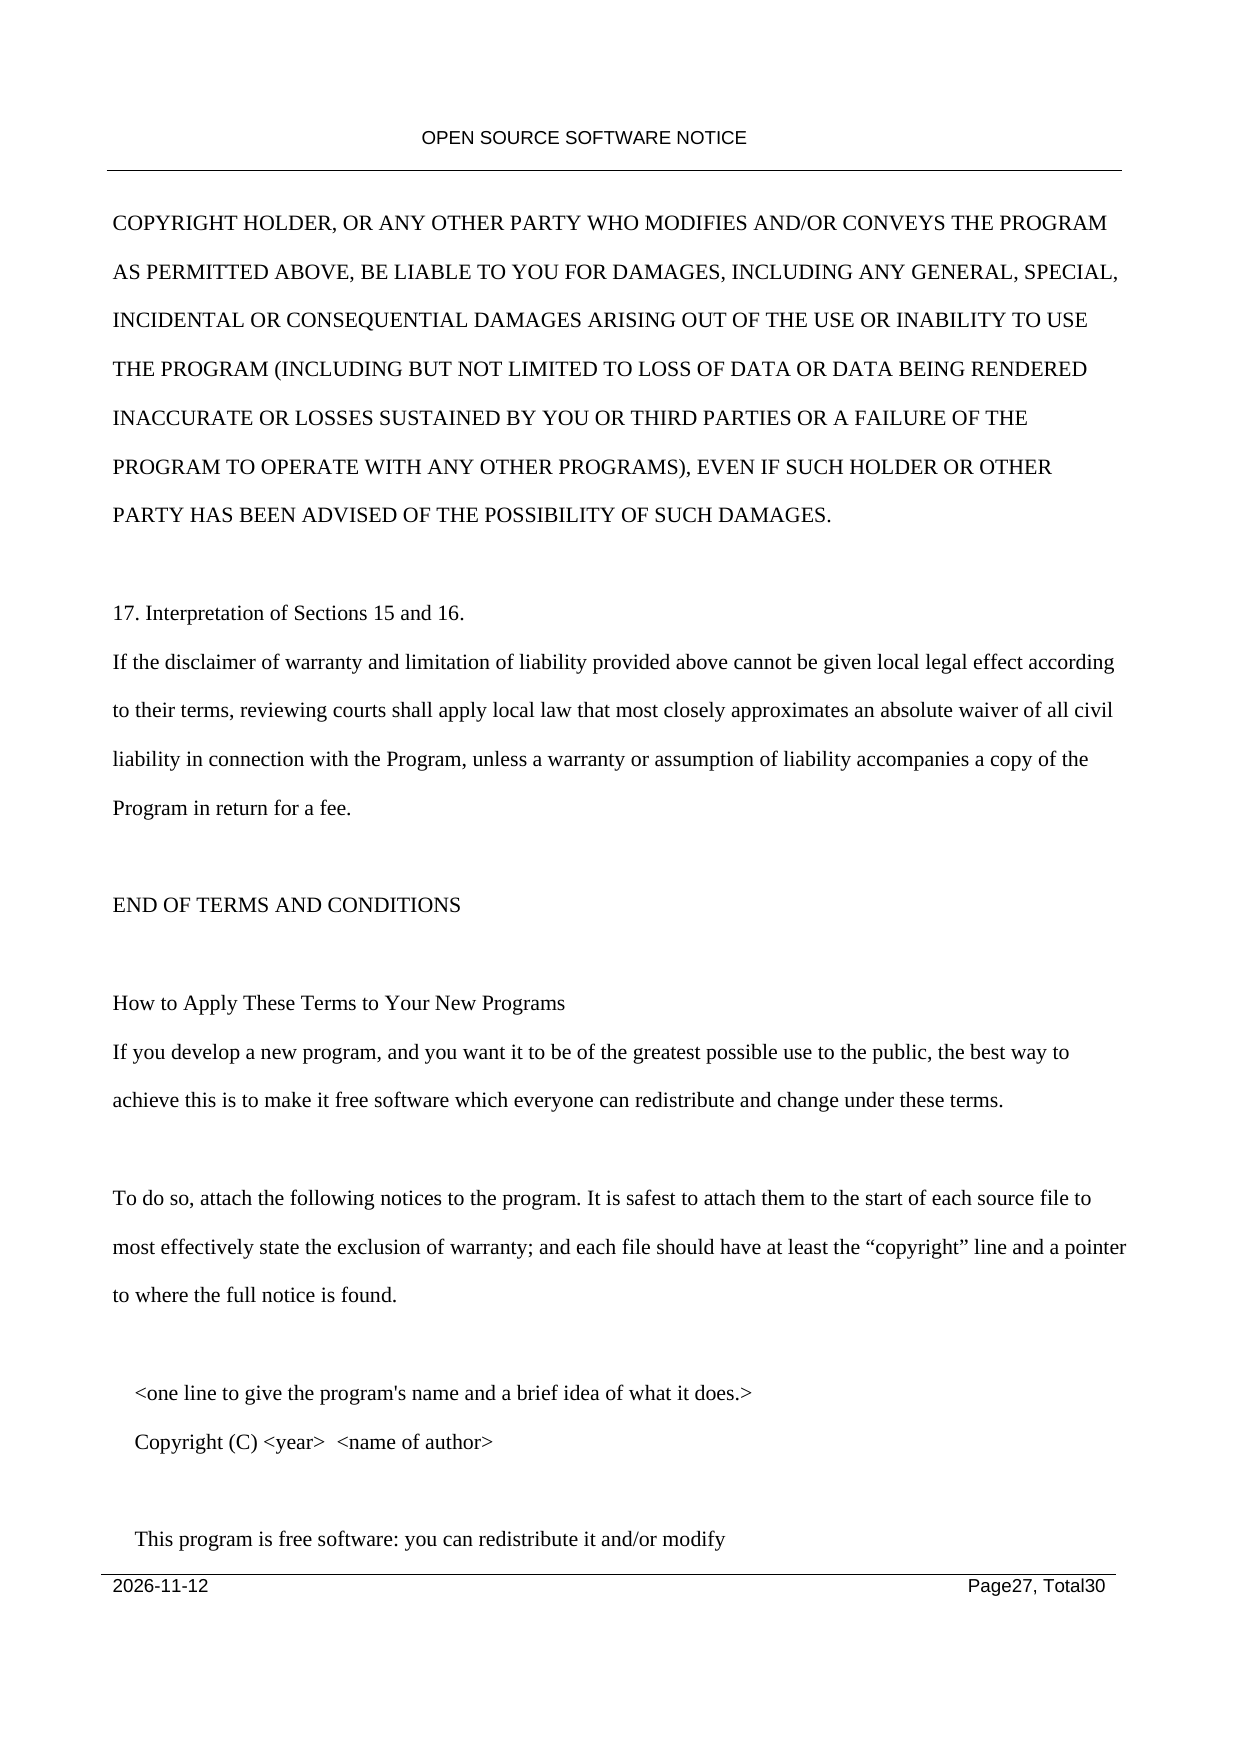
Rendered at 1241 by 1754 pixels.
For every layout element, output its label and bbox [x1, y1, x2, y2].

text [112, 206, 1128, 1555]
